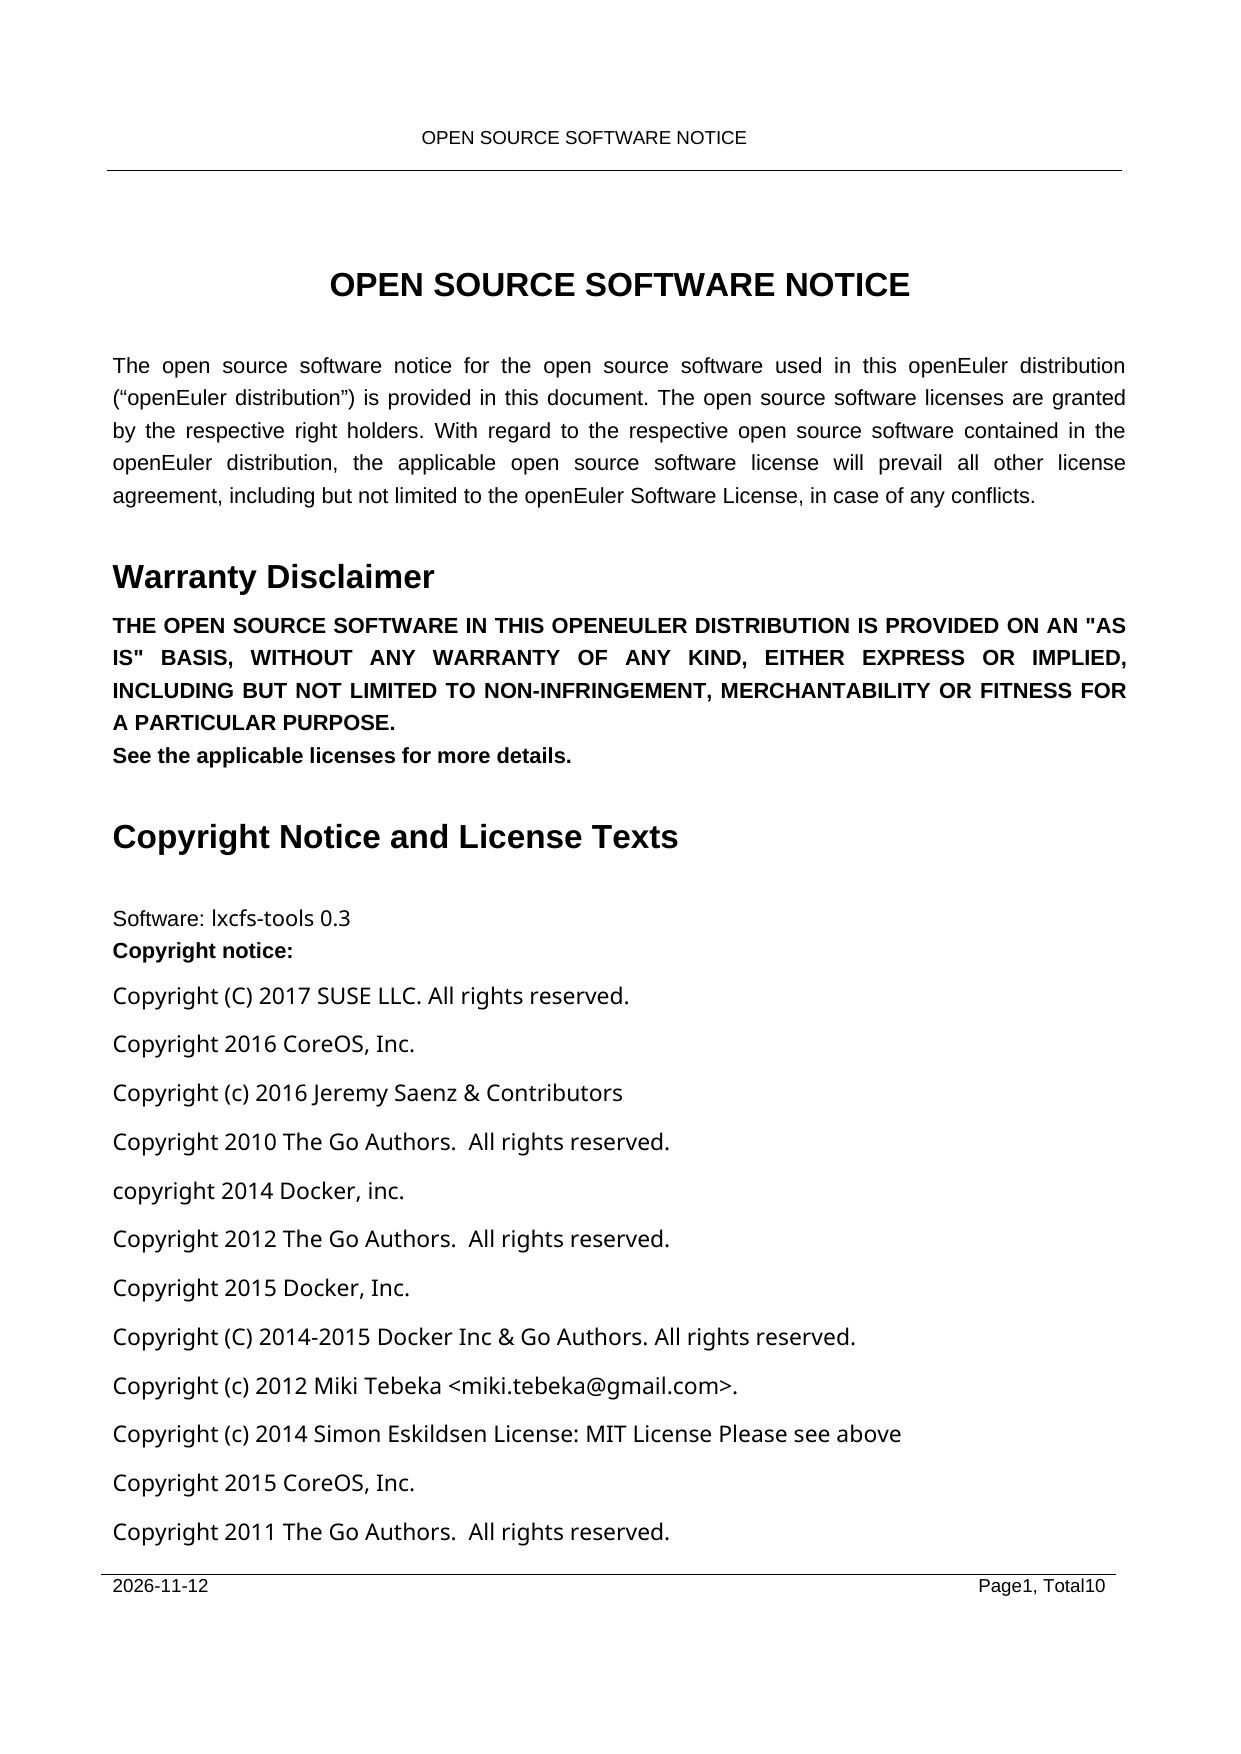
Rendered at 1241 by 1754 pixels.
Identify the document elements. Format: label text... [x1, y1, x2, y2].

text Copyright Notice and License Texts [112, 804, 1128, 869]
text The open source software notice for the open source software used in this openEuler distribution (“openEuler distribution”) is provided in this document. The open source software licenses are granted by the respective right holders. With regard to the respective open source software contained in the openEuler distribution, the applicable open source software license will prevail all other license agreement, including but not limited to the openEuler Software License, in case of any conflicts. [112, 349, 1128, 511]
text Software: lxcfs-tools 0.3 [112, 901, 1128, 934]
text Copyright notice: [112, 934, 1128, 966]
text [112, 979, 1128, 1548]
text Warranty Disclaimer [112, 544, 1128, 609]
text THE OPEN SOURCE SOFTWARE IN THIS OPENEULER DISTRIBUTION IS PROVIDED ON AN "AS IS" BASIS, WITHOUT ANY WARRANTY OF ANY KIND, EITHER EXPRESS OR IMPLIED, INCLUDING BUT NOT LIMITED TO NON-INFRINGEMENT, MERCHANTABILITY OR FITNESS FOR A PARTICULAR PURPOSE. See the applicable licenses for more details. [112, 609, 1128, 771]
text OPEN SOURCE SOFTWARE NOTICE [112, 251, 1128, 316]
